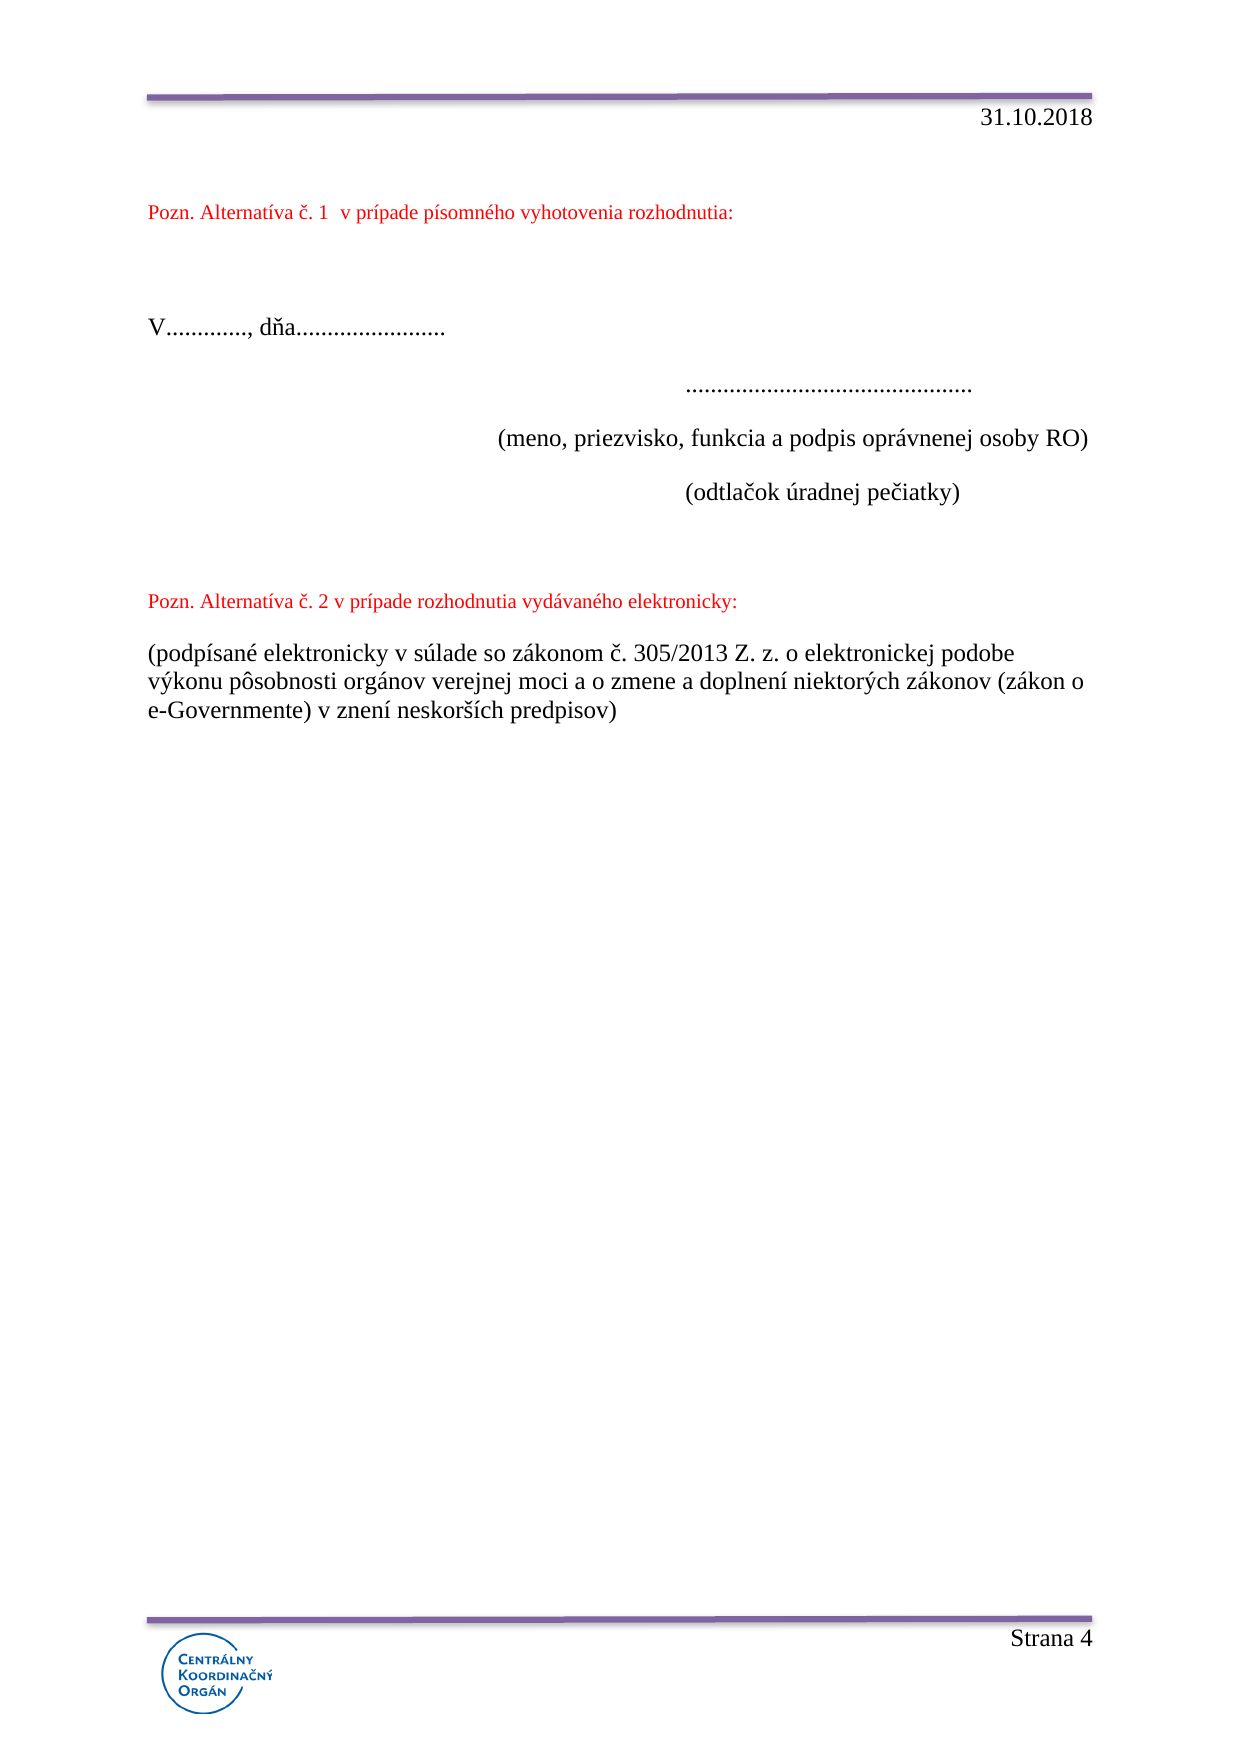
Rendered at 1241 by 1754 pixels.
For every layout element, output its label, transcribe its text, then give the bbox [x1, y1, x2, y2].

text (meno, priezvisko, funkcia a podpis oprávnenej osoby RO) [148, 423, 1093, 452]
text (odtlačok úradnej pečiatky) [148, 477, 1093, 506]
text .............................................. [148, 369, 1093, 398]
text (podpísané elektronicky v súlade so zákonom č. 305/2013 Z. z. o elektronickej podobe výkonu pôsobnosti orgánov verejnej moci a o zmene a doplnení niektorých zákonov (zákon o e-Governmente) v znení neskorších predpisov) [148, 638, 1093, 724]
text V............., dňa........................ [148, 312, 1093, 340]
text Pozn. Alternatíva č. 2 v prípade rozhodnutia vydávaného elektronicky: [148, 589, 1093, 613]
picture [159, 1631, 272, 1713]
text Pozn. Alternatíva č. 1 v prípade písomného vyhotovenia rozhodnutia: [148, 200, 1093, 224]
